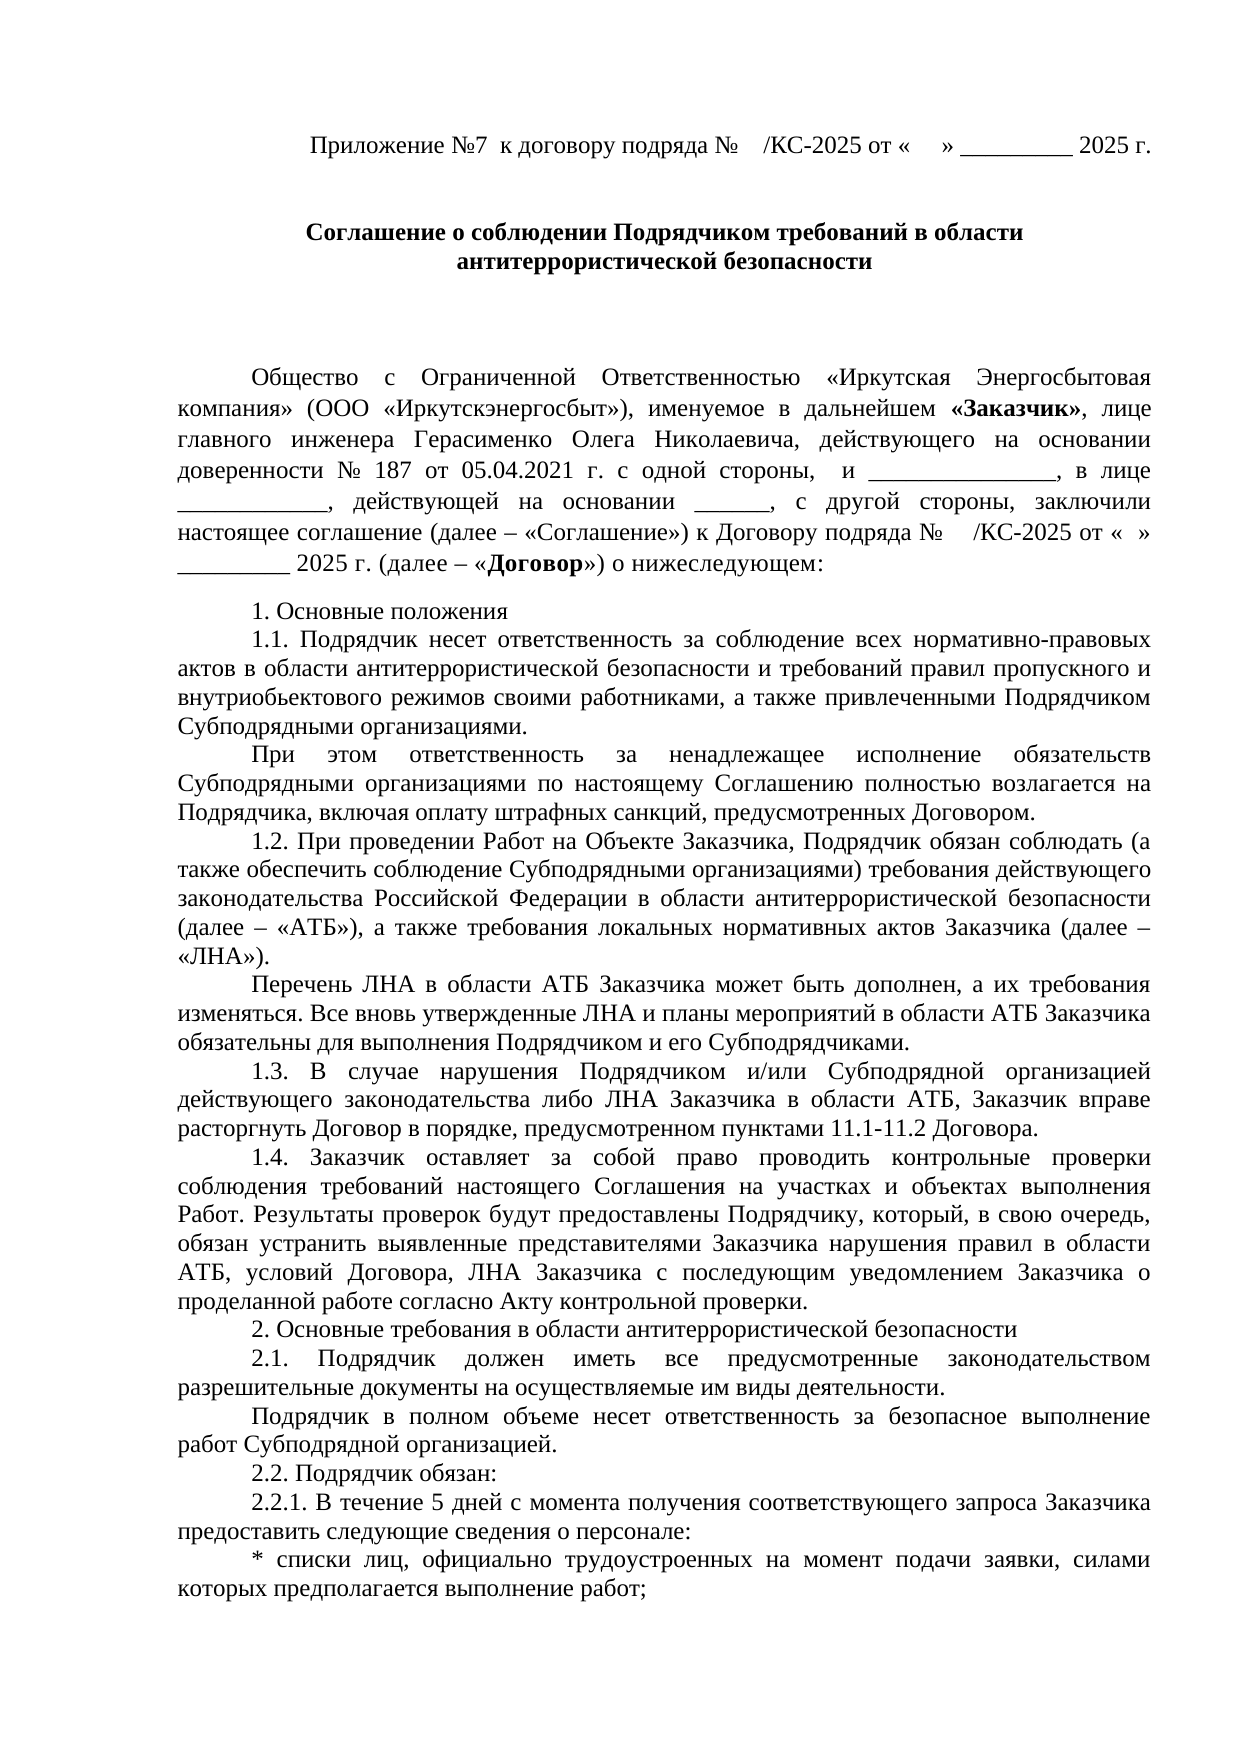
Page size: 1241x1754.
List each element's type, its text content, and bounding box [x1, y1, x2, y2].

text 1.1. Подрядчик несет ответственность за соблюдение всех нормативно-правовых актов в области антитеррористической безопасности и требований правил пропускного и внутриобьектового режимов своими работниками, а также привлеченными Подрядчиком Субподрядными организациями. [177, 624, 1152, 739]
text * списки лиц, официально трудоустроенных на момент подачи заявки, силами которых предполагается выполнение работ; [177, 1544, 1152, 1602]
text 2. Основные требования в области антитеррористической безопасности [177, 1314, 1152, 1343]
text 2.2.1. В течение 5 дней с момента получения соответствующего запроса Заказчика предоставить следующие сведения о персонале: [177, 1487, 1152, 1544]
text 1.2. При проведении Работ на Объекте Заказчика, Подрядчик обязан соблюдать (а также обеспечить соблюдение Субподрядными организациями) требования действующего законодательства Российской Федерации в области антитеррористической безопасности (далее – «АТБ»), а также требования локальных нормативных актов Заказчика (далее – «ЛНА»). [177, 826, 1152, 969]
text Соглашение о соблюдении Подрядчиком требований в области антитеррористической безопасности [177, 217, 1152, 275]
text При этом ответственность за ненадлежащее исполнение обязательств Субподрядными организациями по настоящему Соглашению полностью возлагается на Подрядчика, включая оплату штрафных санкций, предусмотренных Договором. [177, 739, 1152, 826]
text 1. Основные положения [177, 596, 1152, 624]
text 2.1. Подрядчик должен иметь все предусмотренные законодательством разрешительные документы на осуществляемые им виды деятельности. [177, 1343, 1152, 1401]
list Приложение №7 к договору подряда № /КС-2025 от « » _________ 2025 г. [177, 131, 1152, 188]
text Общество с Ограниченной Ответственностью «Иркутская Энергосбытовая компания» (ООО «Иркутскэнергосбыт»), именуемое в дальнейшем «Заказчик», лице главного инженера Герасименко Олега Николаевича, действующего на основании доверенности № 187 от 05.04.2021 г. с одной стороны, и _______________, в лице ____________, действующей на основании ______, с другой стороны, заключили настоящее соглашение (далее – «Соглашение») к Договору подряда № /КС-2025 от « » _________ 2025 г. (далее – «Договор») о нижеследующем: [177, 362, 1152, 577]
text Подрядчик в полном объеме несет ответственность за безопасное выполнение работ Субподрядной организацией. [177, 1401, 1152, 1458]
text 1.4. Заказчик оставляет за собой право проводить контрольные проверки соблюдения требований настоящего Соглашения на участках и объектах выполнения Работ. Результаты проверок будут предоставлены Подрядчику, который, в свою очередь, обязан устранить выявленные представителями Заказчика нарушения правил в области АТБ, условий Договора, ЛНА Заказчика с последующим уведомлением Заказчика о проделанной работе согласно Акту контрольной проверки. [177, 1142, 1152, 1314]
text 2.2. Подрядчик обязан: [177, 1458, 1152, 1487]
text Перечень ЛНА в области АТБ Заказчика может быть дополнен, а их требования изменяться. Все вновь утвержденные ЛНА и планы мероприятий в области АТБ Заказчика обязательны для выполнения Подрядчиком и его Субподрядчиками. [177, 969, 1152, 1056]
text 1.3. В случае нарушения Подрядчиком и/или Субподрядной организацией действующего законодательства либо ЛНА Заказчика в области АТБ, Заказчик вправе расторгнуть Договор в порядке, предусмотренном пунктами 11.1-11.2 Договора. [177, 1056, 1152, 1142]
